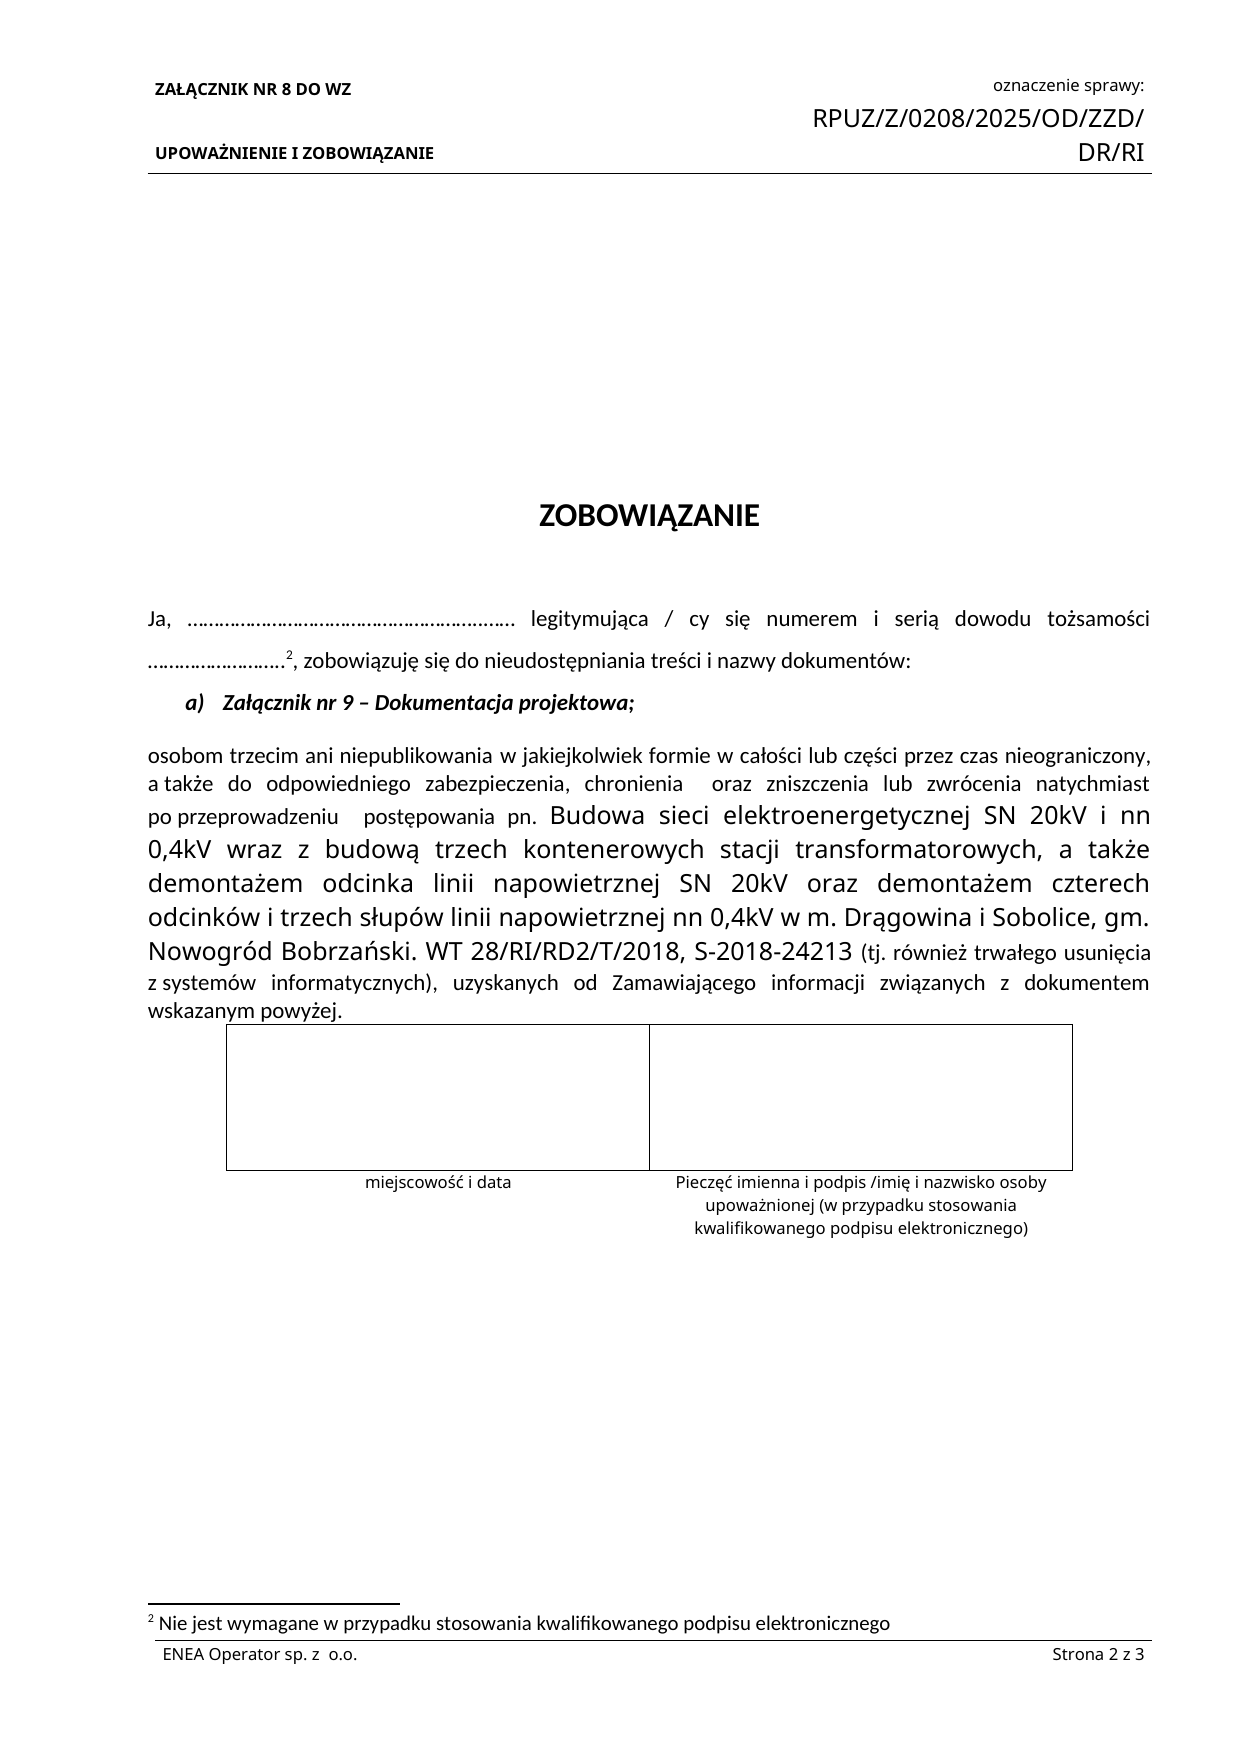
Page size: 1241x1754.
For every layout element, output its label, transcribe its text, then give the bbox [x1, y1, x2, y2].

text Ja, ………………………………………………..…… legitymująca / cy się numerem i serią dowodu tożsamości …………………….., zobowiązuję się do nieudostępniania treści i nazwy dokumentów: [148, 604, 1152, 674]
list Załącznik nr 9 – Dokumentacja projektowa; [185, 688, 1152, 716]
text ZOBOWIĄZANIE [148, 494, 1152, 535]
text osobom trzecim ani niepublikowania w jakiejkolwiek formie w całości lub części przez czas nieograniczony, a także do odpowiedniego zabezpieczenia, chronienia oraz zniszczenia lub zwrócenia natychmiast po przeprowadzeniu postępowania pn. (tj. również trwałego usunięcia z systemów informatycznych), uzyskanych od Zamawiającego informacji związanych z dokumentem wskazanym powyżej. [148, 741, 1152, 1024]
table_header [650, 1025, 1072, 1170]
table_cell Pieczęć imienna i podpis /imię i nazwisko osoby upoważnionej (w przypadku stosowania kwalifikowanego podpisu elektronicznego) [650, 1171, 1072, 1239]
table_cell miejscowość i data [227, 1171, 649, 1239]
table_header [227, 1025, 649, 1170]
